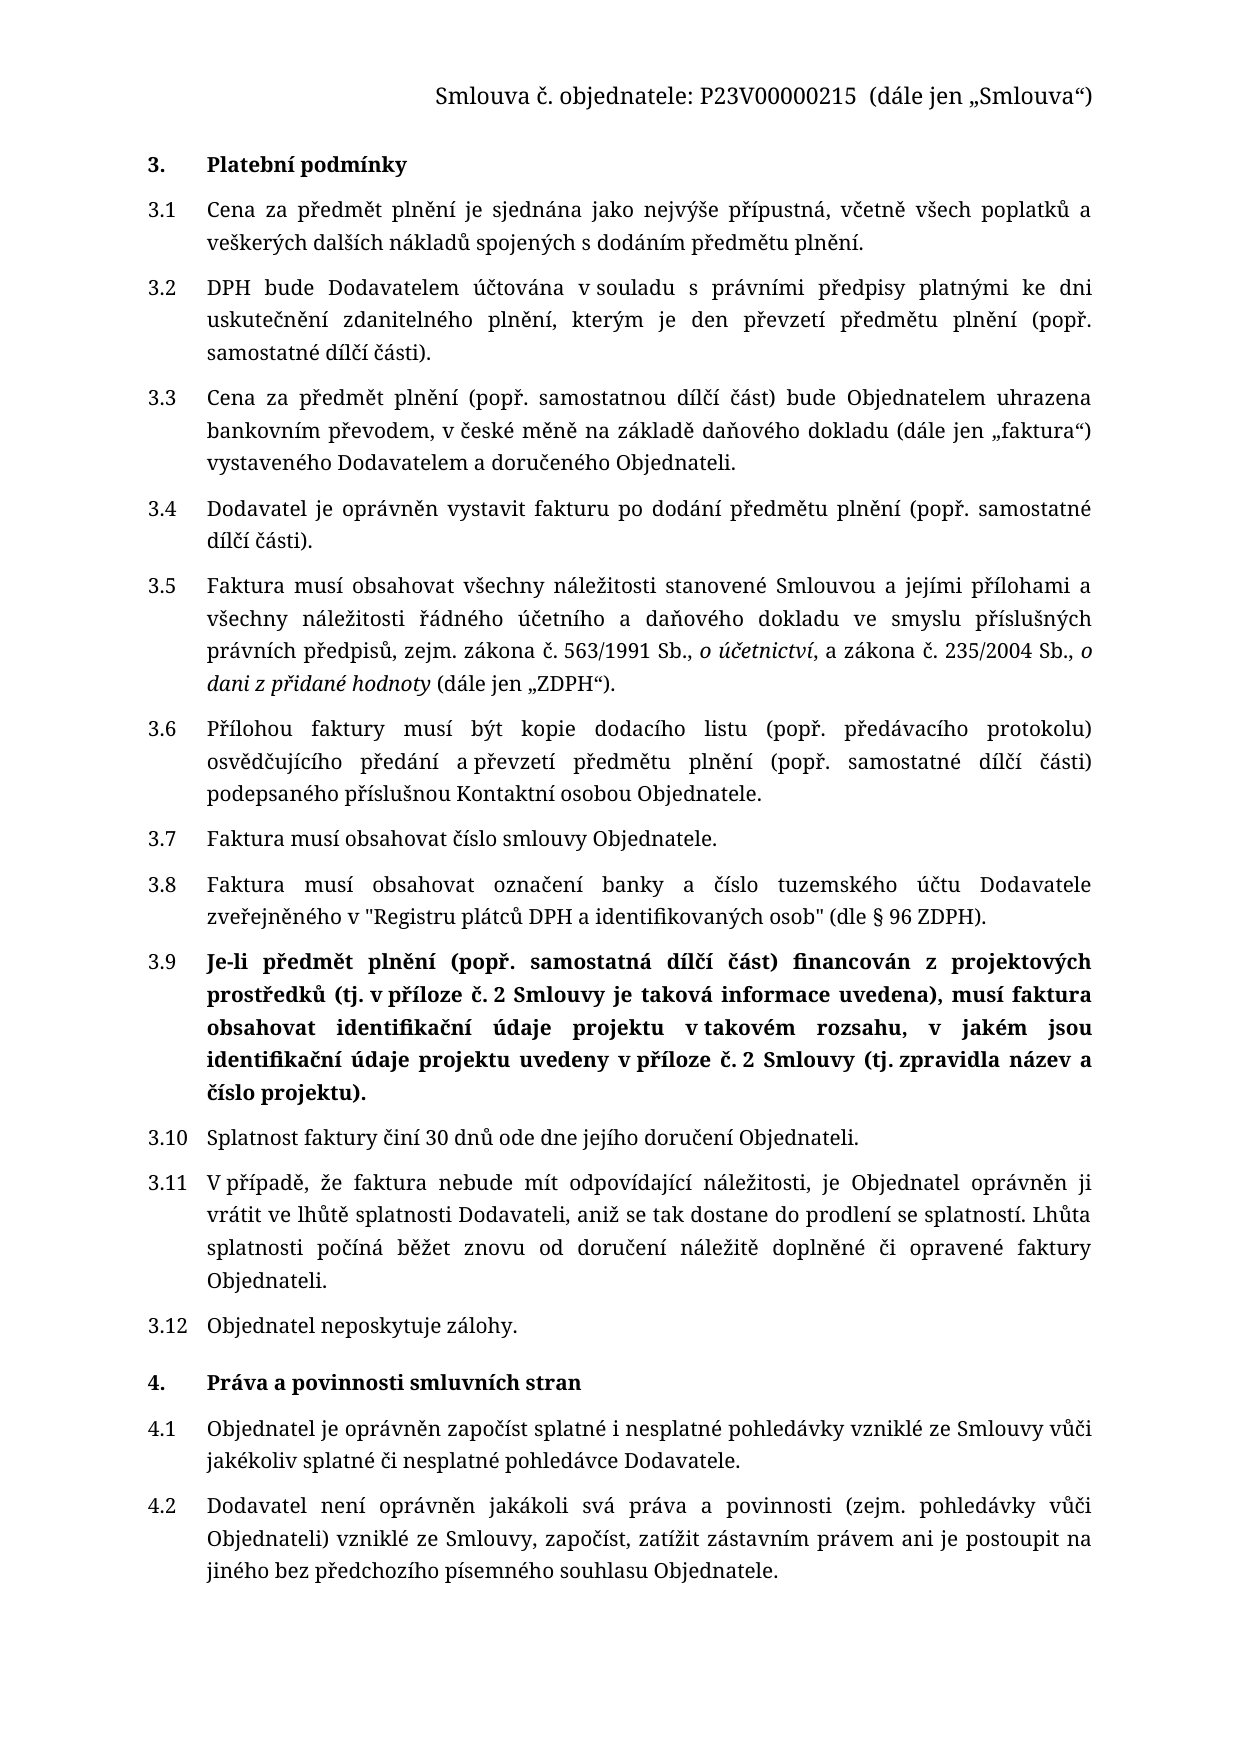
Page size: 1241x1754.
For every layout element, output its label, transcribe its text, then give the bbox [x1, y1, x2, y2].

list Platební podmínky [148, 150, 1093, 179]
list Práva a povinnosti smluvních stran [148, 1368, 1093, 1397]
list Cena za předmět plnění je sjednána jako nejvýše přípustná, včetně všech poplatků a veškerých dalších nákladů spojených s dodáním předmětu plnění. [148, 195, 1093, 256]
list Cena za předmět plnění (popř. samostatnou dílčí část) bude Objednatelem uhrazena bankovním převodem, v české měně na základě daňového dokladu (dále jen „faktura“) vystaveného Dodavatelem a doručeného Objednateli. [148, 383, 1093, 477]
list Dodavatel je oprávněn vystavit fakturu po dodání předmětu plnění (popř. samostatné dílčí části). [148, 494, 1093, 555]
list V případě, že faktura nebude mít odpovídající náležitosti, je Objednatel oprávněn ji vrátit ve lhůtě splatnosti Dodavateli, aniž se tak dostane do prodlení se splatností. Lhůta splatnosti počíná běžet znovu od doručení náležitě doplněné či opravené faktury Objednateli. [148, 1168, 1093, 1294]
list Faktura musí obsahovat číslo smlouvy Objednatele. [148, 824, 1093, 853]
list Objednatel neposkytuje zálohy. [148, 1311, 1093, 1339]
list Faktura musí obsahovat označení banky a číslo tuzemského účtu Dodavatele zveřejněného v "Registru plátců DPH a identifikovaných osob" (dle § 96 ZDPH). [148, 870, 1093, 931]
list Je-li předmět plnění (popř. samostatná dílčí část) financován z projektových prostředků (tj. v příloze č. 2 Smlouvy je taková informace uvedena), musí faktura obsahovat identifikační údaje projektu v takovém rozsahu, v jakém jsou identifikační údaje projektu uvedeny v příloze č. 2 Smlouvy (tj. zpravidla název a číslo projektu). [148, 947, 1093, 1106]
list Přílohou faktury musí být kopie dodacího listu (popř. předávacího protokolu) osvědčujícího předání a převzetí předmětu plnění (popř. samostatné dílčí části) podepsaného příslušnou Kontaktní osobou Objednatele. [148, 714, 1093, 808]
list DPH bude Dodavatelem účtována v souladu s právními předpisy platnými ke dni uskutečnění zdanitelného plnění, kterým je den převzetí předmětu plnění (popř. samostatné dílčí části). [148, 273, 1093, 367]
list Faktura musí obsahovat všechny náležitosti stanovené Smlouvou a jejími přílohami a všechny náležitosti řádného účetního a daňového dokladu ve smyslu příslušných právních předpisů, zejm. zákona č. 563/1991 Sb., o účetnictví, a zákona č. 235/2004 Sb., o dani z přidané hodnoty (dále jen „ZDPH“). [148, 571, 1093, 698]
list Objednatel je oprávněn započíst splatné i nesplatné pohledávky vzniklé ze Smlouvy vůči jakékoliv splatné či nesplatné pohledávce Dodavatele. [148, 1414, 1093, 1475]
list Dodavatel není oprávněn jakákoli svá práva a povinnosti (zejm. pohledávky vůči Objednateli) vzniklé ze Smlouvy, započíst, zatížit zástavním právem ani je postoupit na jiného bez předchozího písemného souhlasu Objednatele. [148, 1491, 1093, 1585]
list Splatnost faktury činí 30 dnů ode dne jejího doručení Objednateli. [148, 1123, 1093, 1151]
